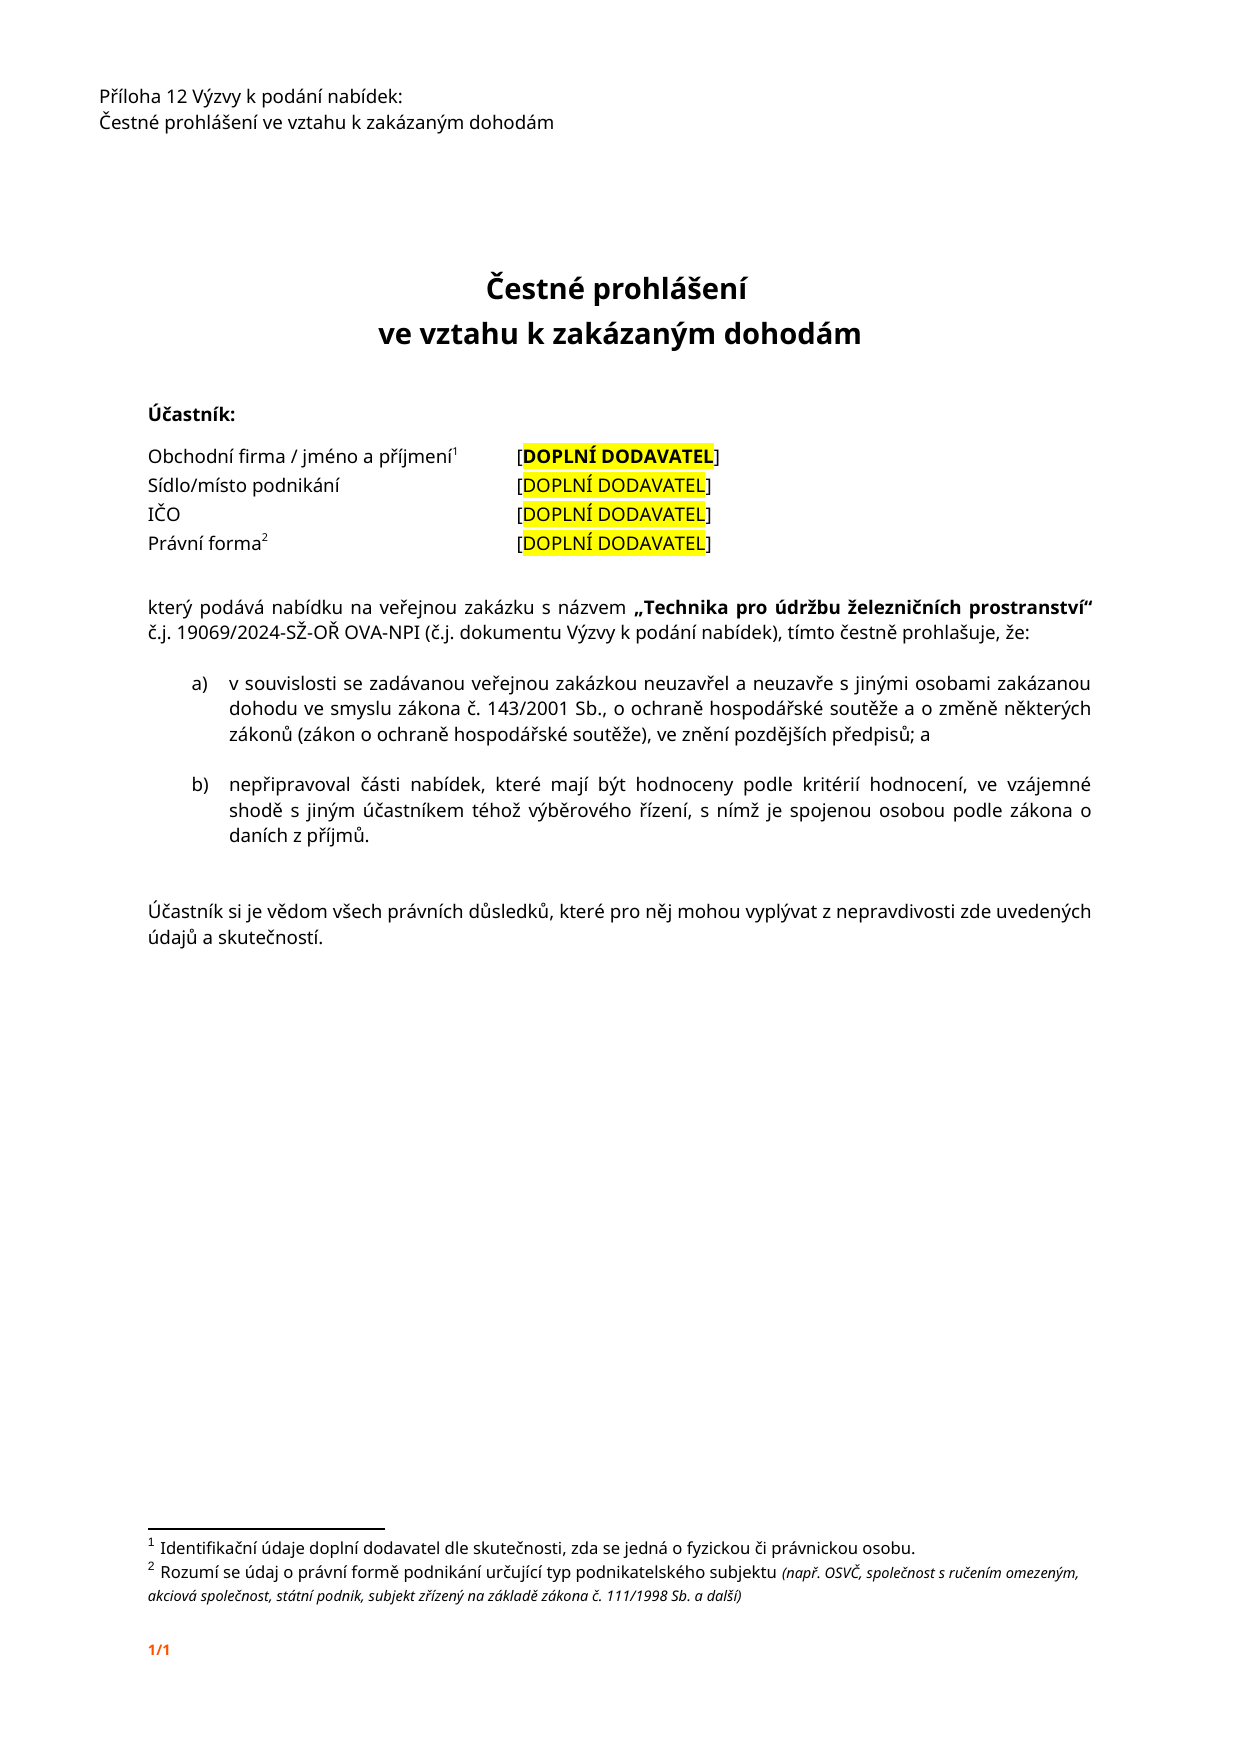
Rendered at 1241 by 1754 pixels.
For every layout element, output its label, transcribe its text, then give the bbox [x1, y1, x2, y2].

list v souvislosti se zadávanou veřejnou zakázkou neuzavřel a neuzavře s jinými osobami zakázanou dohodu ve smyslu zákona č. 143/2001 Sb., o ochraně hospodářské soutěže a o změně některých zákonů (zákon o ochraně hospodářské soutěže), ve znění pozdějších předpisů; a [191, 670, 1093, 747]
list nepřipravoval části nabídek, které mají být hodnoceny podle kritérií hodnocení, ve vzájemné shodě s jiným účastníkem téhož výběrového řízení, s nímž je spojenou osobou podle zákona o daních z příjmů. [191, 772, 1093, 848]
text který podává nabídku na veřejnou zakázku s názvem „Technika pro údržbu železničních prostranství“ č.j. 19069/2024-SŽ-OŘ OVA-NPI (č.j. dokumentu Výzvy k podání nabídek), tímto čestně prohlašuje, že: [148, 594, 1093, 645]
text Účastník: [148, 397, 1093, 428]
text Obchodní firma / jméno a příjmení [148, 440, 1093, 469]
text Právní forma [148, 527, 1093, 556]
text Účastník si je vědom všech právních důsledků, které pro něj mohou vyplývat z nepravdivosti zde uvedených údajů a skutečností. [148, 899, 1093, 950]
text Sídlo/místo podnikání [DOPLNÍ DODAVATEL] [148, 469, 1093, 498]
text ve vztahu k zakázaným dohodám [148, 314, 1093, 353]
text IČO [148, 498, 1093, 527]
title Čestné prohlášení [148, 268, 1093, 308]
